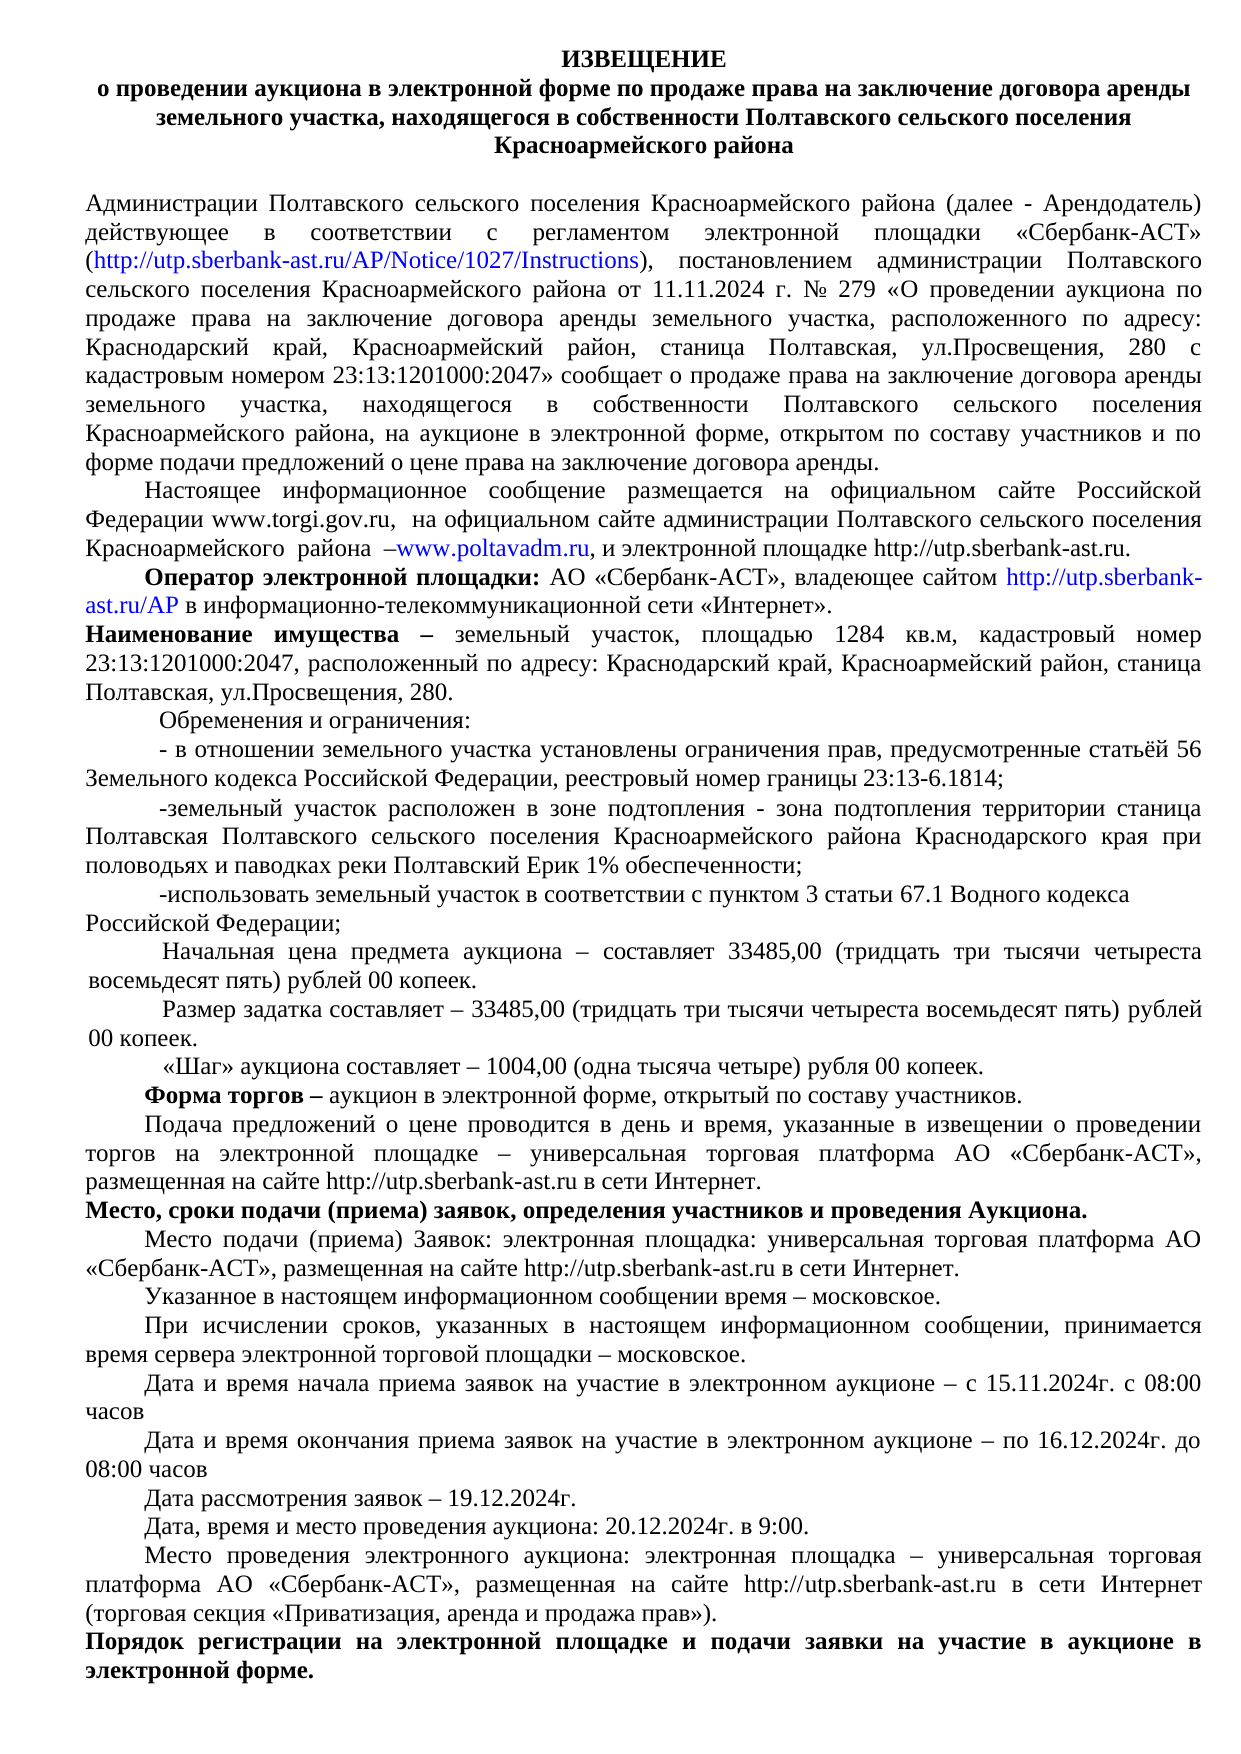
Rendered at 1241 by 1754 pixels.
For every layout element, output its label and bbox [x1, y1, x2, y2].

table_header [74, 44, 1214, 1684]
